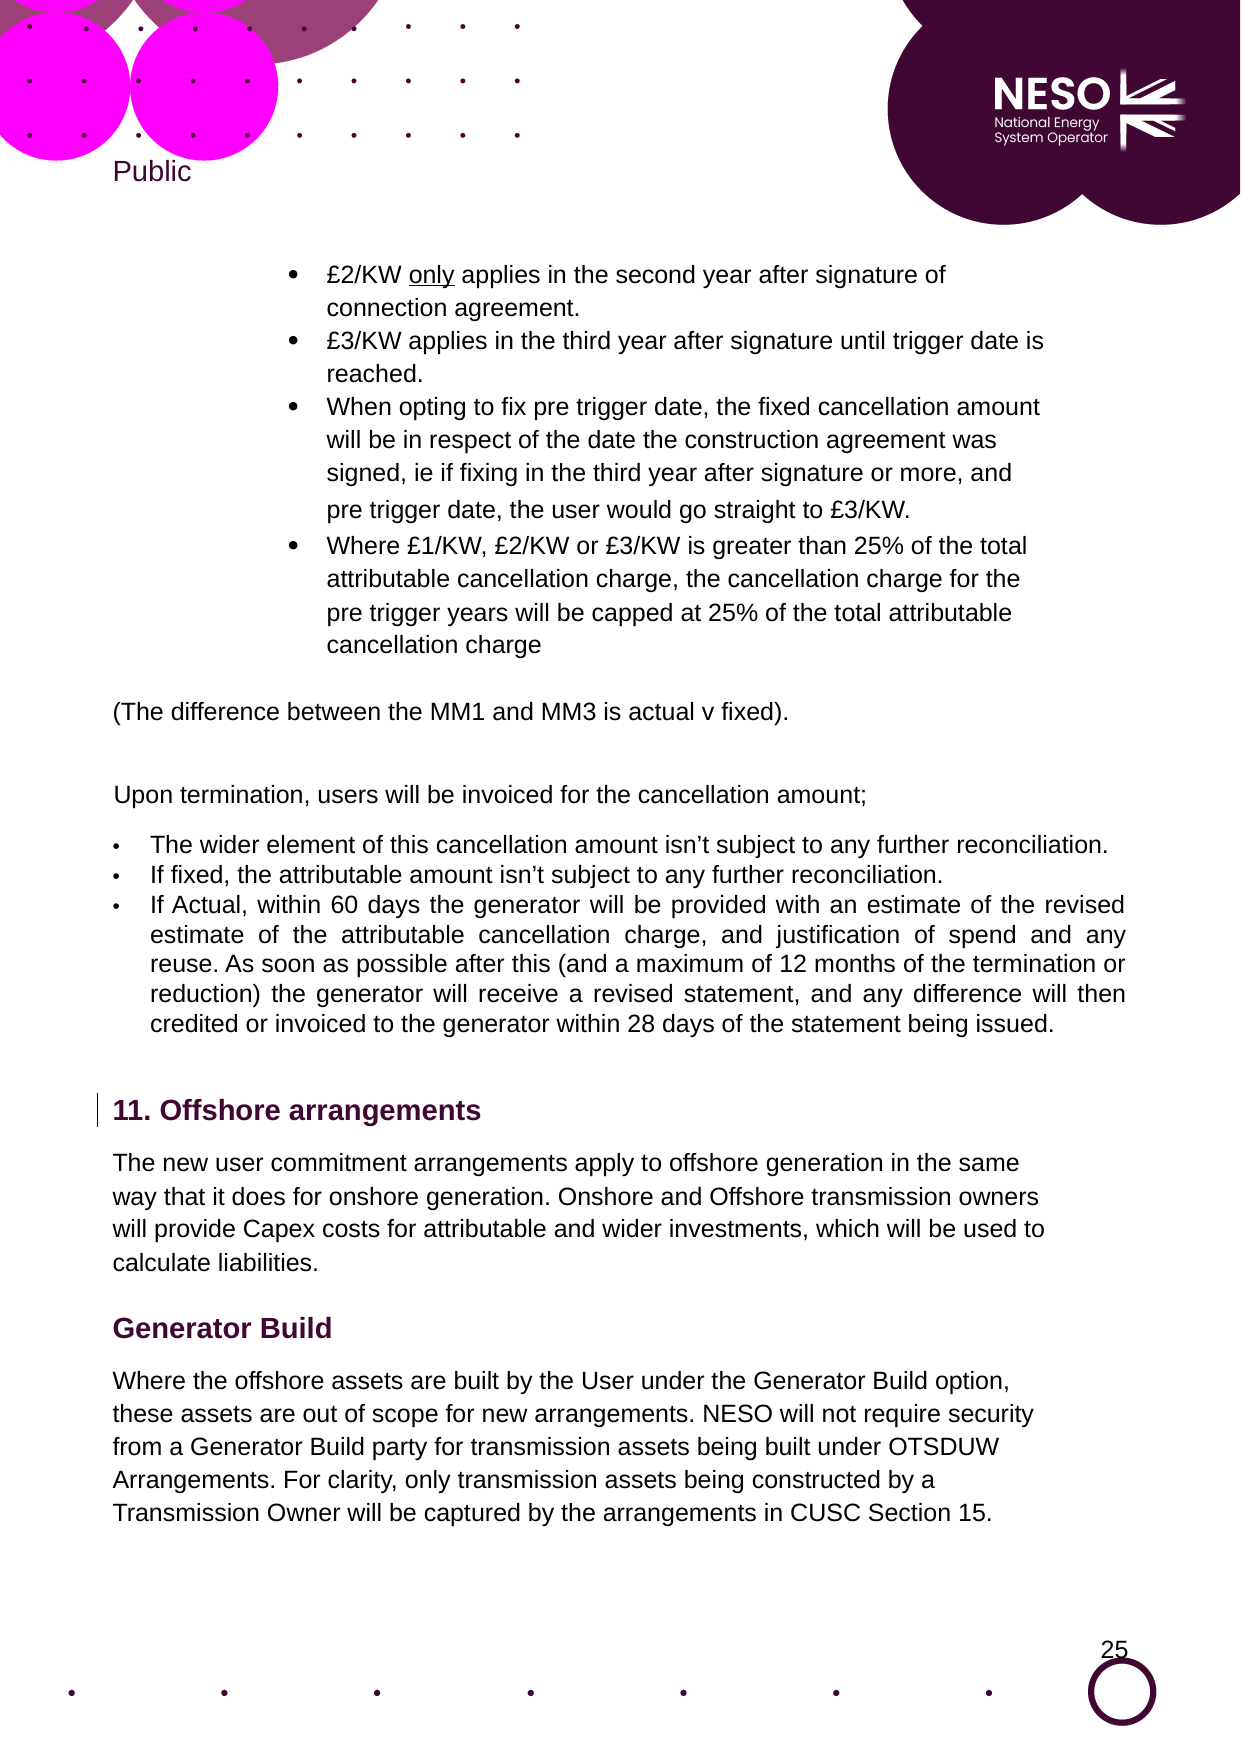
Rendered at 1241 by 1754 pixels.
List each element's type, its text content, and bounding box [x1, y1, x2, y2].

subtitle Generator Build [112, 1311, 1128, 1344]
text The new user commitment arrangements apply to offshore generation in the same way that it does for onshore generation. Onshore and Offshore transmission owners will provide Capex costs for attributable and wider investments, which will be used to calculate liabilities. [112, 1148, 1052, 1276]
list When opting to fix pre trigger date, the fixed cancellation amount will be in respect of the date the construction agreement was signed, ie if fixing in the third year after signature or more, and pre trigger date, the user would go straight to £3/KW. [289, 392, 1052, 526]
list The wider element of this cancellation amount isn’t subject to any further reconciliation. [112, 830, 1128, 859]
list If Actual, within 60 days the generator will be provided with an estimate of the revised estimate of the attributable cancellation charge, and justification of spend and any reuse. As soon as possible after this (and a maximum of 12 months of the termination or reduction) the generator will receive a revised statement, and any difference will then credited or invoiced to the generator within 28 days of the statement being issued. [112, 890, 1128, 1037]
picture [0, 0, 1241, 1753]
text Upon termination, users will be invoiced for the cancellation amount; [113, 780, 1052, 809]
list £3/KW applies in the third year after signature until trigger date is reached. [289, 326, 1052, 388]
text (The difference between the MM1 and MM3 is actual v fixed). [112, 697, 993, 726]
text Where the offshore assets are built by the User under the Generator Build option, these assets are out of scope for new arrangements. NESO will not require security from a Generator Build party for transmission assets being built under OTSDUW Arrangements. For clarity, only transmission assets being constructed by a Transmission Owner will be captured by the arrangements in CUSC Section 15. [112, 1366, 1052, 1527]
list If fixed, the attributable amount isn’t subject to any further reconciliation. [112, 860, 1128, 889]
list £2/KW only applies in the second year after signature of connection agreement. [289, 260, 1052, 322]
subtitle 11. Offshore arrangements [112, 1093, 1128, 1127]
list Where £1/KW, £2/KW or £3/KW is greater than 25% of the total attributable cancellation charge, the cancellation charge for the pre trigger years will be capped at 25% of the total attributable cancellation charge [289, 531, 1052, 659]
